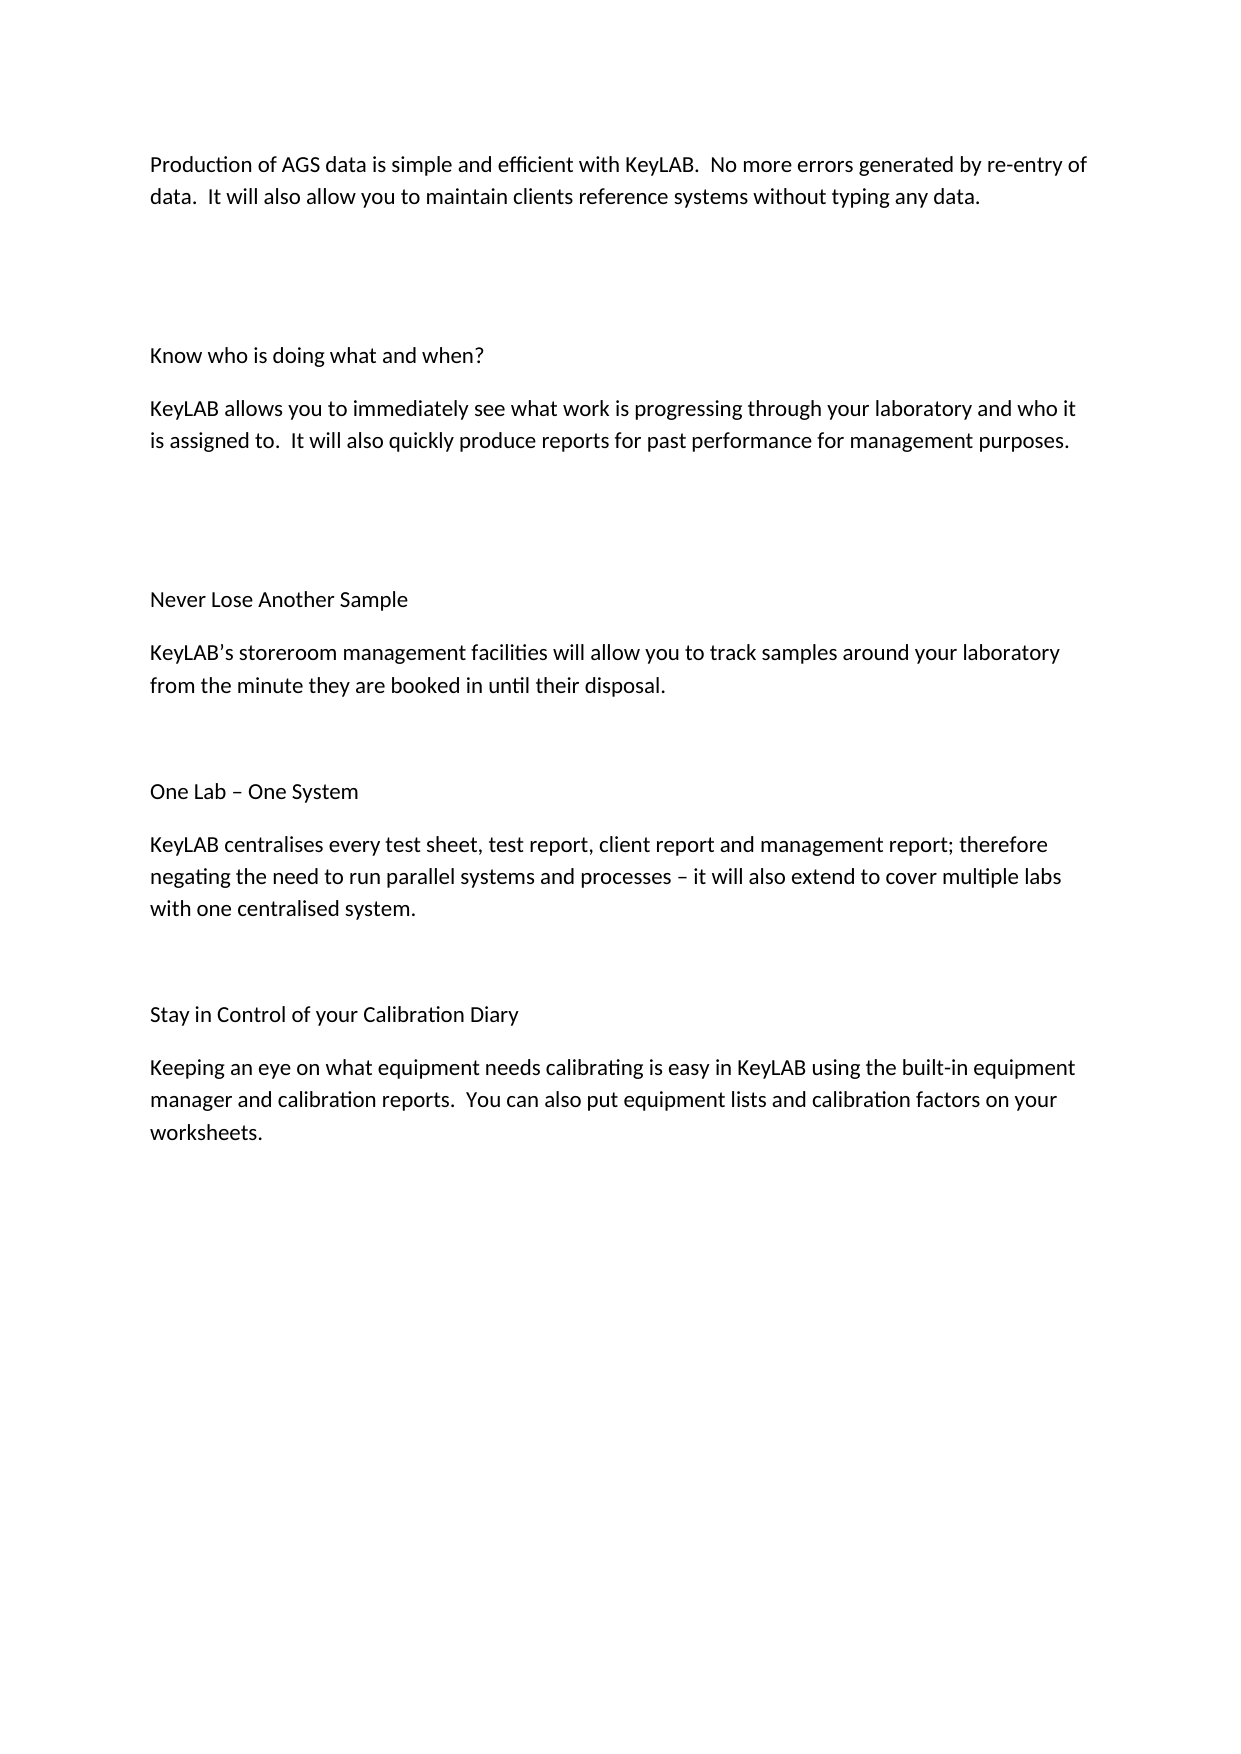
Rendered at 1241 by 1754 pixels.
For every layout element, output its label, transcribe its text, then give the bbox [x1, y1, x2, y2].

text Stay in Control of your Calibration Diary [150, 1000, 1090, 1028]
text KeyLAB allows you to immediately see what work is progressing through your laboratory and who it is assigned to. It will also quickly produce reports for past performance for management purposes. [150, 394, 1090, 454]
text KeyLAB centralises every test sheet, test report, client report and management report; therefore negating the need to run parallel systems and processes – it will also extend to cover multiple labs with one centralised system. [150, 830, 1090, 922]
text Never Lose Another Sample [150, 586, 1090, 613]
text KeyLAB’s storeroom management facilities will allow you to track samples around your laboratory from the minute they are booked in until their disposal. [150, 638, 1090, 699]
text One Lab – One System [150, 777, 1090, 805]
text Keeping an eye on what equipment needs calibrating is easy in KeyLAB using the built-in equipment manager and calibration reports. You can also put equipment lists and calibration factors on your worksheets. [150, 1053, 1090, 1146]
text Production of AGS data is simple and efficient with KeyLAB. No more errors generated by re-entry of data. It will also allow you to maintain clients reference systems without typing any data. [150, 150, 1090, 210]
text Know who is doing what and when? [150, 341, 1090, 369]
